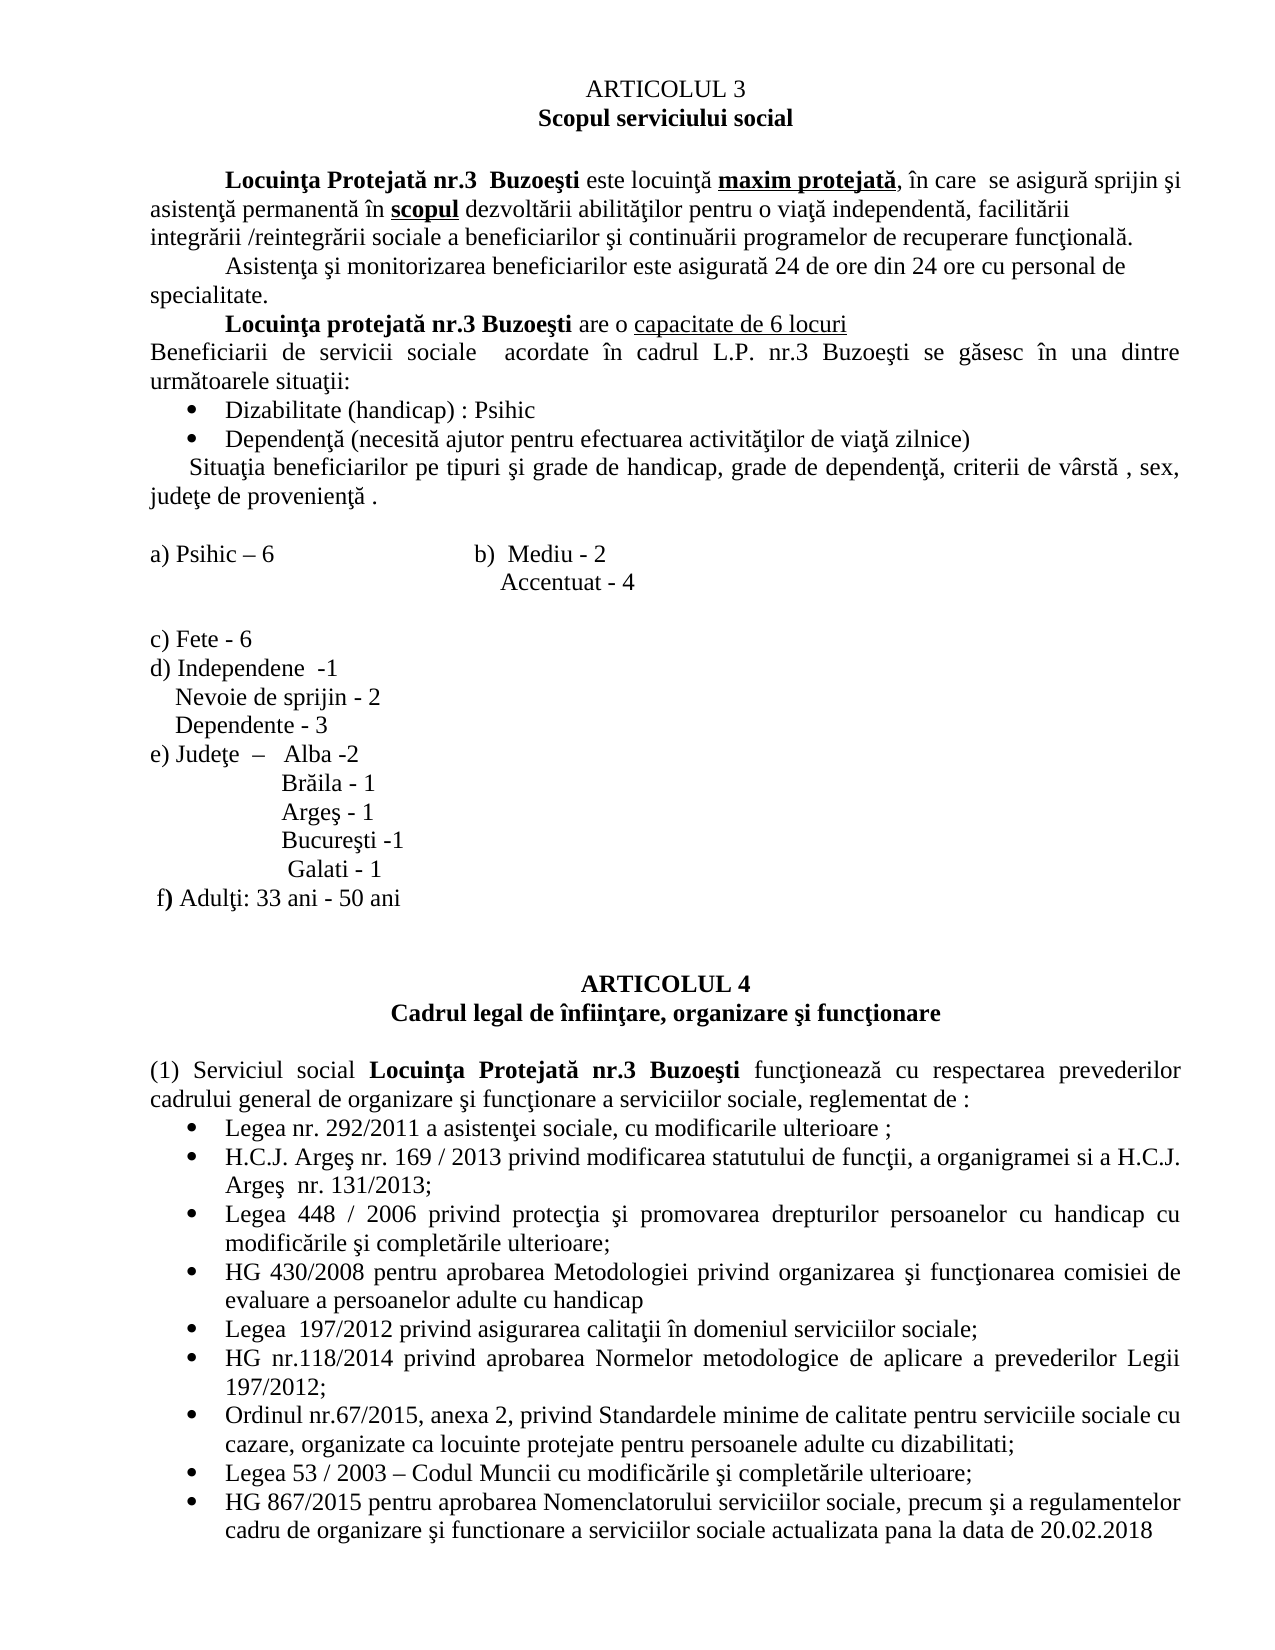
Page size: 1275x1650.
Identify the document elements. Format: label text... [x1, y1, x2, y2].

text c) Fete - 6 [150, 624, 1181, 653]
text Locuinţa Protejată nr.3 Buzoeşti este locuinţă maxim protejată, în care se asigură sprijin şi asistenţă permanentă în scopul dezvoltării abilităţilor pentru o viaţă independentă, facilitării integrării /reintegrării sociale a beneficiarilor şi continuării programelor de recuperare funcţională. [150, 165, 1181, 251]
text e) Judeţe – Alba -2 [150, 739, 1181, 768]
list Legea 448 / 2006 privind protecţia şi promovarea drepturilor persoanelor cu handicap cu modificările şi completările ulterioare; [187, 1199, 1181, 1257]
text Brăila - 1 [150, 768, 1181, 797]
text ARTICOLUL 3 [150, 74, 1181, 103]
text Nevoie de sprijin - 2 [150, 682, 1181, 710]
list Legea nr. 292/2011 a asistenţei sociale, cu modificarile ulterioare ; [187, 1113, 1181, 1142]
text Asistenţa şi monitorizarea beneficiarilor este asigurată 24 de ore din 24 ore cu personal de specialitate. [150, 251, 1181, 309]
list Legea 197/2012 privind asigurarea calitaţii în domeniul serviciilor sociale; [187, 1314, 1181, 1343]
text Cadrul legal de înfiinţare, organizare şi funcţionare [150, 998, 1181, 1027]
text Situaţia beneficiarilor pe tipuri şi grade de handicap, grade de dependenţă, criterii de vârstă , sex, judeţe de provenienţă . [150, 452, 1181, 510]
text ARTICOLUL 4 [150, 969, 1181, 998]
text Locuinţa protejată nr.3 Buzoeşti are o capacitate de 6 locuri [150, 309, 1181, 337]
text Dependente - 3 [150, 710, 1181, 739]
text f) Adulţi: 33 ani - 50 ani [150, 883, 1181, 912]
text Beneficiarii de servicii sociale acordate în cadrul L.P. nr.3 Buzoeşti se găsesc în una dintre următoarele situaţii: [150, 337, 1181, 395]
list HG 430/2008 pentru aprobarea Metodologiei privind organizarea şi funcţionarea comisiei de evaluare a persoanelor adulte cu handicap [187, 1257, 1181, 1314]
text d) Independene -1 [150, 653, 1181, 682]
text Argeş - 1 [150, 797, 1181, 825]
text a) Psihic – 6 b) Mediu - 2 [150, 539, 1181, 567]
list HG 867/2015 pentru aprobarea Nomenclatorului serviciilor sociale, precum şi a regulamentelor cadru de organizare şi functionare a serviciilor sociale actualizata pana la data de 20.02.2018 [187, 1487, 1181, 1544]
text Scopul serviciului social [150, 103, 1181, 131]
list Legea 53 / 2003 – Codul Muncii cu modificările şi completările ulterioare; [187, 1458, 1181, 1487]
text (1) Serviciul social Locuinţa Protejată nr.3 Buzoeşti funcţionează cu respectarea prevederilor cadrului general de organizare şi funcţionare a serviciilor sociale, reglementat de : [150, 1055, 1181, 1113]
text Galati - 1 [150, 854, 1181, 883]
list Ordinul nr.67/2015, anexa 2, privind Standardele minime de calitate pentru serviciile sociale cu cazare, organizate ca locuinte protejate pentru persoanele adulte cu dizabilitati; [187, 1400, 1181, 1458]
list Dizabilitate (handicap) : Psihic [187, 395, 1181, 424]
text Bucureşti -1 [150, 825, 1181, 854]
text Accentuat - 4 [150, 567, 1181, 596]
list H.C.J. Argeş nr. 169 / 2013 privind modificarea statutului de funcţii, a organigramei si a H.C.J. Argeş nr. 131/2013; [187, 1142, 1181, 1199]
list HG nr.118/2014 privind aprobarea Normelor metodologice de aplicare a prevederilor Legii 197/2012; [187, 1343, 1181, 1400]
list Dependenţă (necesită ajutor pentru efectuarea activităţilor de viaţă zilnice) [187, 424, 1181, 452]
